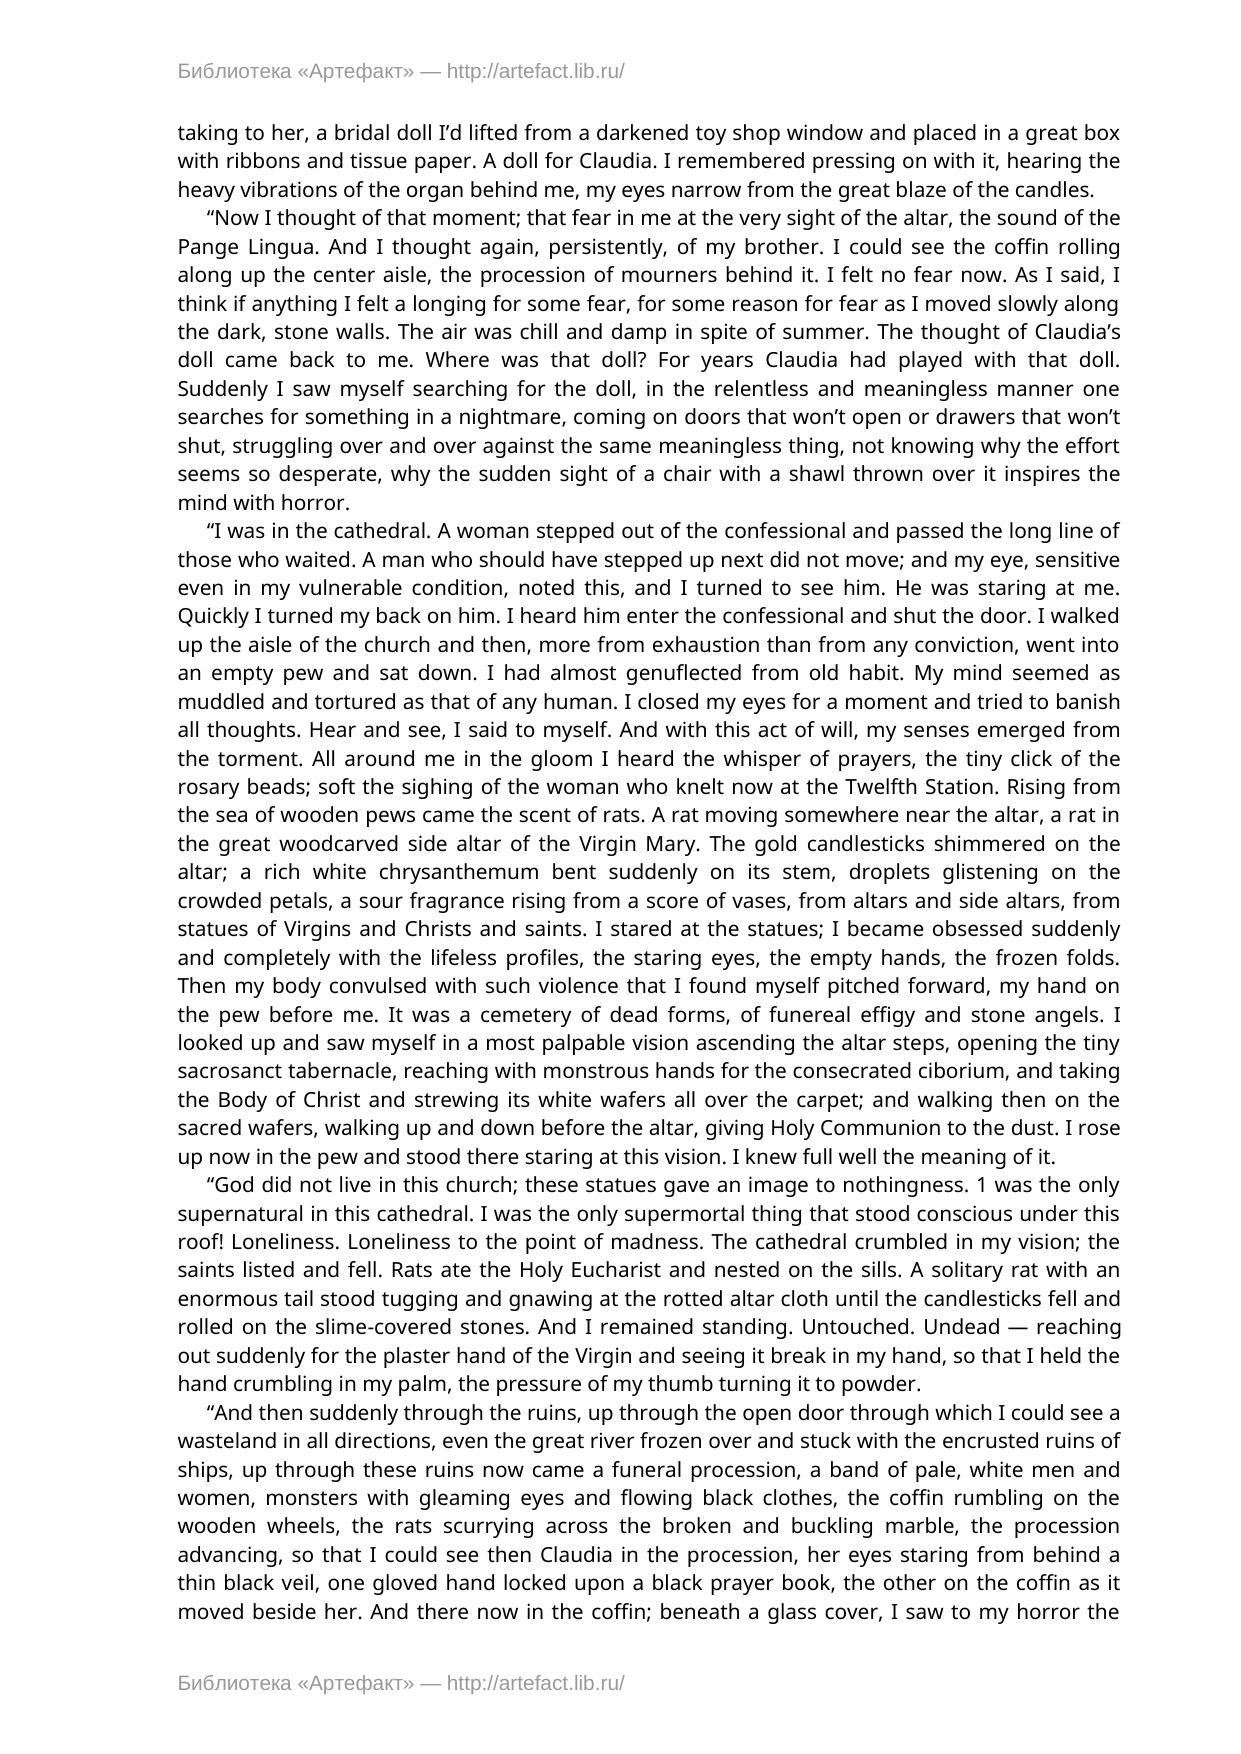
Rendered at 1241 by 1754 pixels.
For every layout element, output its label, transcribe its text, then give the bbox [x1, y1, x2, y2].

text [177, 118, 1122, 203]
text “God did not live in this church; these statues gave an image to nothingness. 1 was the only supernatural in this cathedral. I was the only supermortal thing that stood conscious under this roof! Loneliness. Loneliness to the point of madness. The cathedral crumbled in my vision; the saints listed and fell. Rats ate the Holy Eucharist and nested on the sills. A solitary rat with an enormous tail stood tugging and gnawing at the rotted altar cloth until the candlesticks fell and rolled on the slime-covered stones. And I remained standing. Untouched. Undead — reaching out suddenly for the plaster hand of the Virgin and seeing it break in my hand, so that I held the hand crumbling in my palm, the pressure of my thumb turning it to powder. [177, 1170, 1122, 1398]
text “Now I thought of that moment; that fear in me at the very sight of the altar, the sound of the Pange Lingua. And I thought again, persistently, of my brother. I could see the coffin rolling along up the center aisle, the procession of mourners behind it. I felt no fear now. As I said, I think if anything I felt a longing for some fear, for some reason for fear as I moved slowly along the dark, stone walls. The air was chill and damp in spite of summer. The thought of Claudia’s doll came back to me. Where was that doll? For years Claudia had played with that doll. Suddenly I saw myself searching for the doll, in the relentless and meaningless manner one searches for something in a nightmare, coming on doors that won’t open or drawers that won’t shut, struggling over and over against the same meaningless thing, not knowing why the effort seems so desperate, why the sudden sight of a chair with a shawl thrown over it inspires the mind with horror. [177, 203, 1122, 516]
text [177, 1398, 1122, 1625]
text “I was in the cathedral. A woman stepped out of the confessional and passed the long line of those who waited. A man who should have stepped up next did not move; and my eye, sensitive even in my vulnerable condition, noted this, and I turned to see him. He was staring at me. Quickly I turned my back on him. I heard him enter the confessional and shut the door. I walked up the aisle of the church and then, more from exhaustion than from any conviction, went into an empty pew and sat down. I had almost genuflected from old habit. My mind seemed as muddled and tortured as that of any human. I closed my eyes for a moment and tried to banish all thoughts. Hear and see, I said to myself. And with this act of will, my senses emerged from the torment. All around me in the gloom I heard the whisper of prayers, the tiny click of the rosary beads; soft the sighing of the woman who knelt now at the Twelfth Station. Rising from the sea of wooden pews came the scent of rats. A rat moving somewhere near the altar, a rat in the great woodcarved side altar of the Virgin Mary. The gold candlesticks shimmered on the altar; a rich white chrysanthemum bent suddenly on its stem, droplets glistening on the crowded petals, a sour fragrance rising from a score of vases, from altars and side altars, from statues of Virgins and Christs and saints. I stared at the statues; I became obsessed suddenly and completely with the lifeless profiles, the staring eyes, the empty hands, the frozen folds. Then my body convulsed with such violence that I found myself pitched forward, my hand on the pew before me. It was a cemetery of dead forms, of funereal effigy and stone angels. I looked up and saw myself in a most palpable vision ascending the altar steps, opening the tiny sacrosanct tabernacle, reaching with monstrous hands for the consecrated ciborium, and taking the Body of Christ and strewing its white wafers all over the carpet; and walking then on the sacred wafers, walking up and down before the altar, giving Holy Communion to the dust. I rose up now in the pew and stood there staring at this vision. I knew full well the meaning of it. [177, 516, 1122, 1170]
